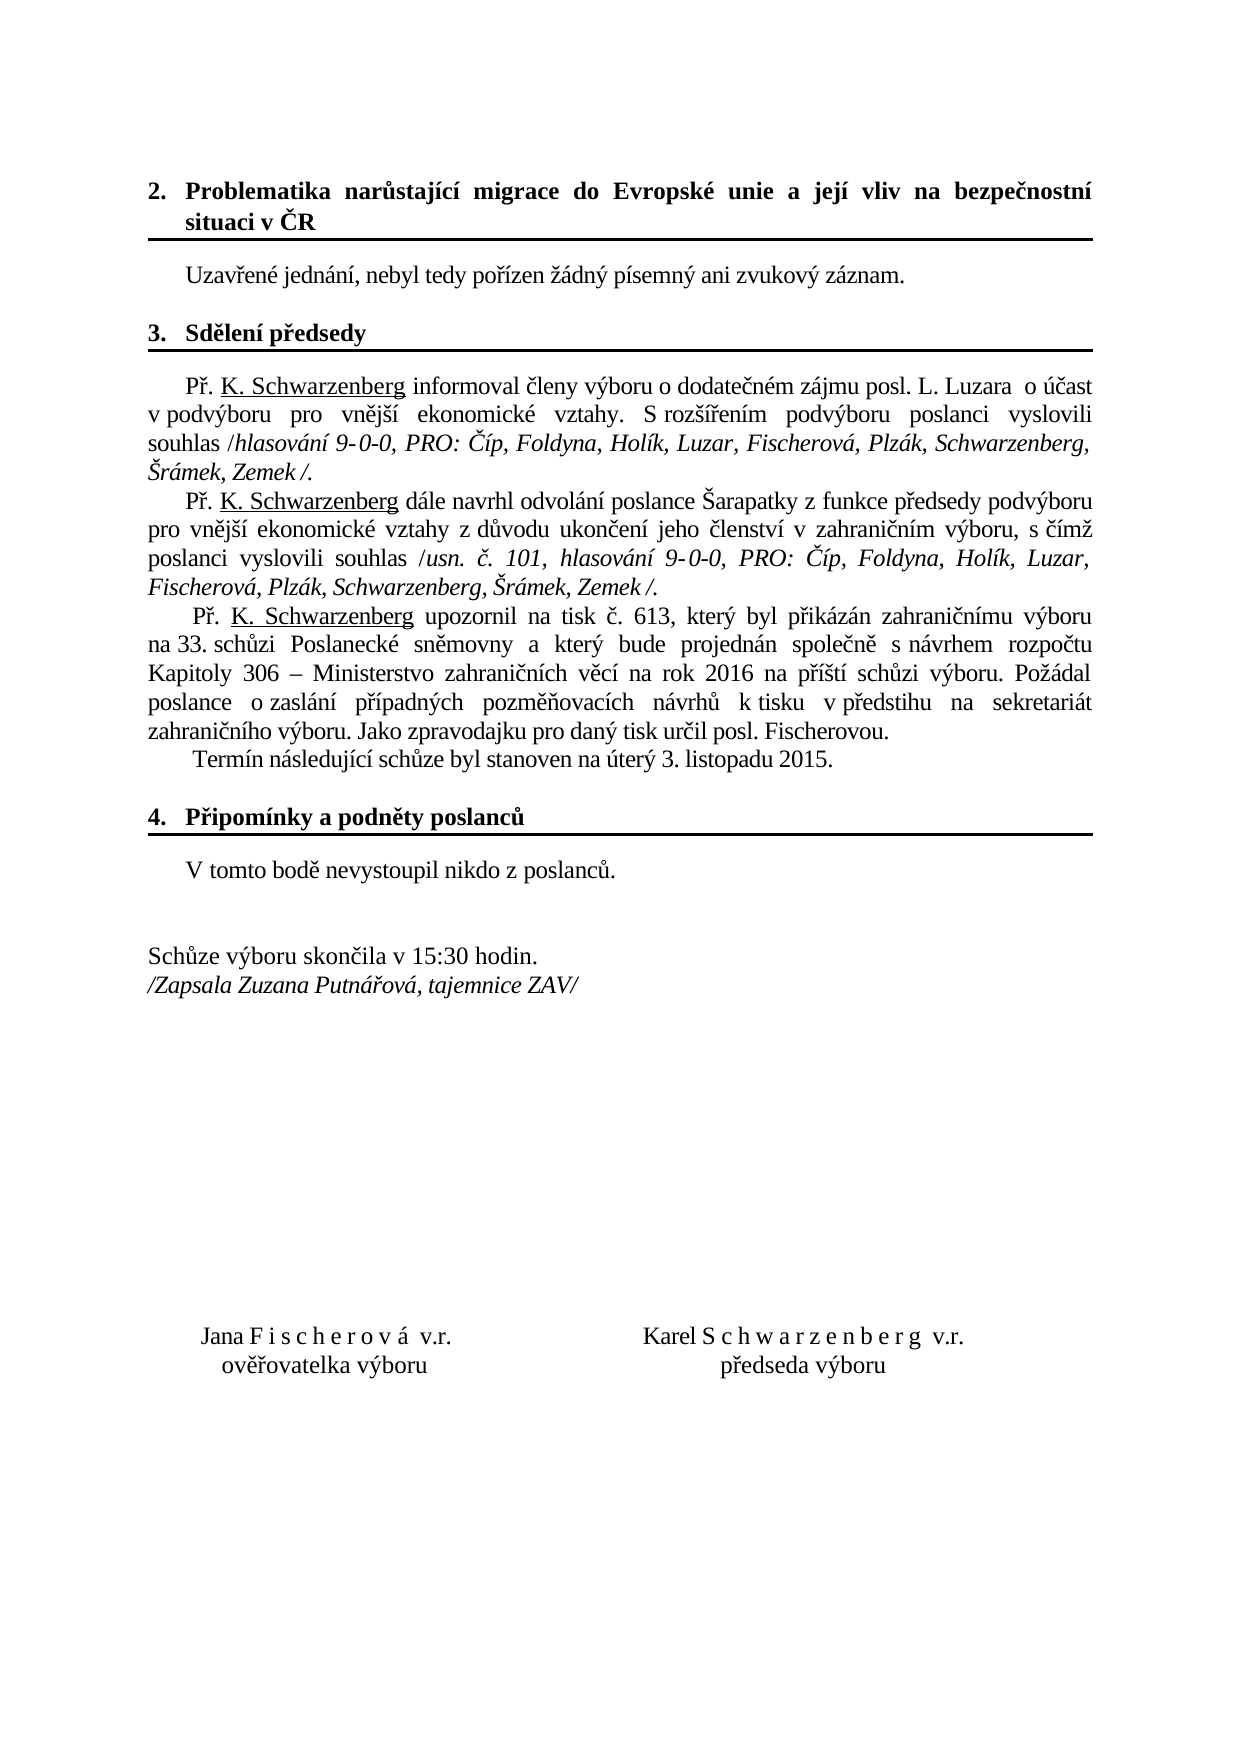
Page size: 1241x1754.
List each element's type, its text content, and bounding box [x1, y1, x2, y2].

text Připomínky a podněty poslanců [148, 802, 1093, 833]
text Uzavřené jednání, nebyl tedy pořízen žádný písemný ani zvukový záznam. [148, 260, 1093, 289]
text Termín následující schůze byl stanoven na úterý 3. listopadu 2015. [148, 744, 1093, 773]
text ověřovatelka výboru předseda výboru [148, 1350, 1093, 1379]
text Jana F i s c h e r o v á v.r. Karel S c h w a r z e n b e r g v.r. [148, 1321, 1093, 1350]
text V tomto bodě nevystoupil nikdo z poslanců. [148, 855, 1093, 884]
text Problematika narůstající migrace do Evropské unie a její vliv na bezpečnostní situaci v ČR [148, 176, 1093, 238]
text Př. K. Schwarzenberg informoval členy výboru o dodatečném zájmu posl. L. Luzara o účast v podvýboru pro vnější ekonomické vztahy. S rozšířením podvýboru poslanci vyslovili souhlas /hlasování 9-0-0, PRO: Číp, Foldyna, Holík, Luzar, Fischerová, Plzák, Schwarzenberg, Šrámek, Zemek /. [148, 371, 1093, 486]
text Schůze výboru skončila v 15:30 hodin. [148, 941, 1093, 970]
text Př. K. Schwarzenberg upozornil na tisk č. 613, který byl přikázán zahraničnímu výboru na 33. schůzi Poslanecké sněmovny a který bude projednán společně s návrhem rozpočtu Kapitoly 306 – Ministerstvo zahraničních věcí na rok 2016 na příští schůzi výboru. Požádal poslance o zaslání případných pozměňovacích návrhů k tisku v předstihu na sekretariát zahraničního výboru. Jako zpravodajku pro daný tisk určil posl. Fischerovou. [148, 601, 1093, 744]
text Př. K. Schwarzenberg dále navrhl odvolání poslance Šarapatky z funkce předsedy podvýboru pro vnější ekonomické vztahy z důvodu ukončení jeho členství v zahraničním výboru, s čímž poslanci vyslovili souhlas /usn. č. 101, hlasování 9-0-0, PRO: Číp, Foldyna, Holík, Luzar, Fischerová, Plzák, Schwarzenberg, Šrámek, Zemek /. [148, 486, 1093, 601]
text /Zapsala Zuzana Putnářová, tajemnice ZAV/ [148, 970, 1093, 999]
text Sdělení předsedy [148, 318, 1093, 349]
